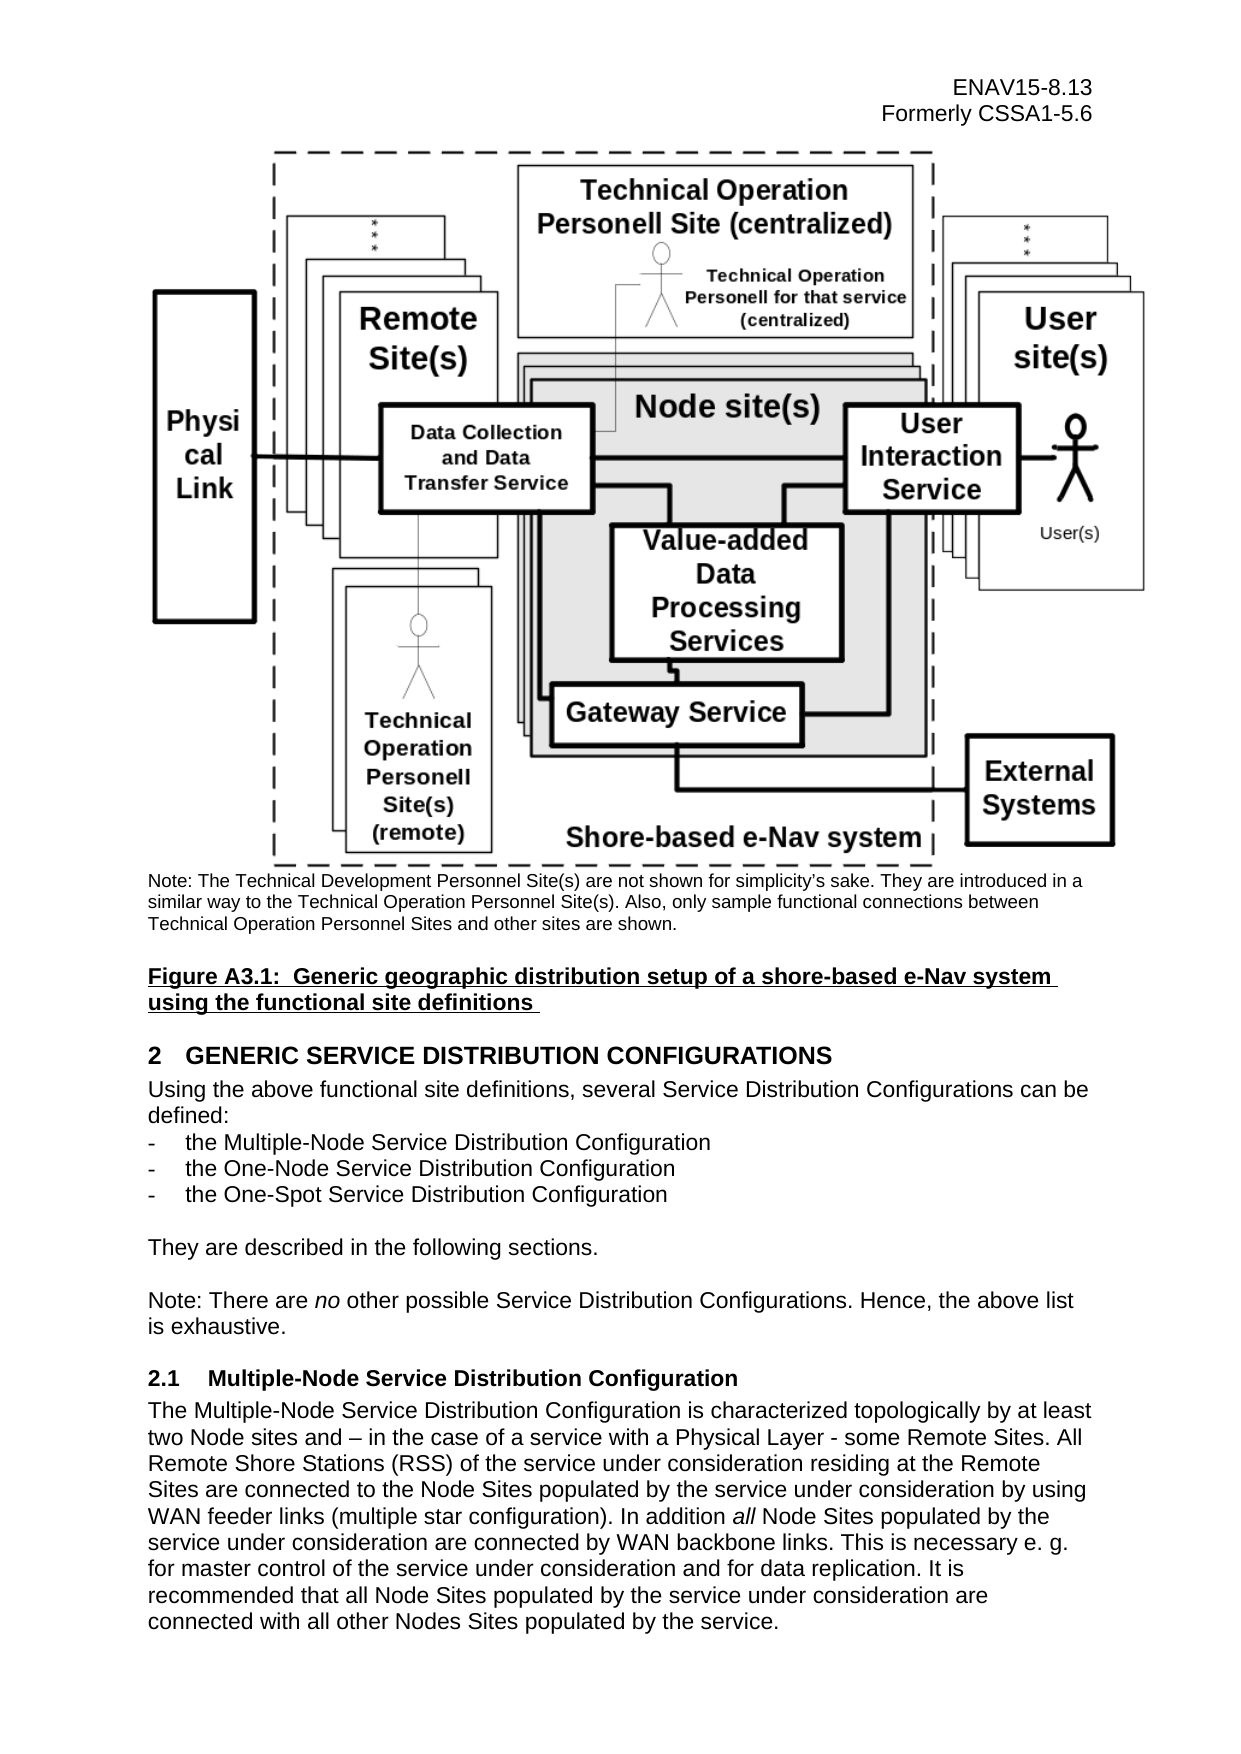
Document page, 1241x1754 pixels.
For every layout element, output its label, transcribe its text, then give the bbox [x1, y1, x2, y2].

text By correlation of the various services defined in the system layout of the common shore-based e-Navigation system layout (IALA Recommendation e-NAV 201 refers; [0.2]) with the above definitions of the functional sites, there can be derived a generic description of geographical topology influence on a service for all groups of services (compare following figure).Note: The Technical Development Personnel Site(s) are not shown for simplicity’s sake. They are introduced in a similar way to the Technical Operation Personnel Site(s). Also, only sample functional connections between Technical Operation Personnel Sites and other sites are shown. [148, 148, 1092, 934]
text Note: There are no other possible Service Distribution Configurations. Hence, the above list is exhaustive. [148, 1287, 1092, 1339]
subtitle Generic Service Distribution Configurations [148, 1041, 1092, 1069]
text Using the above functional site definitions, several Service Distribution Configurations can be defined: [148, 1076, 1092, 1128]
text They are described in the following sections. [148, 1234, 1092, 1261]
text The Multiple-Node Service Distribution Configuration is characterized topologically by at least two Node sites and – in the case of a service with a Physical Layer - some Remote Sites. All Remote Shore Stations (RSS) of the service under consideration residing at the Remote Sites are connected to the Node Sites populated by the service under consideration by using WAN feeder links (multiple star configuration). In addition all Node Sites populated by the service under consideration are connected by WAN backbone links. This is necessary e. g. for master control of the service under consideration and for data replication. It is recommended that all Node Sites populated by the service under consideration are connected with all other Nodes Sites populated by the service. [148, 1397, 1092, 1634]
list the Multiple-Node Service Distribution Configuration [148, 1128, 1092, 1155]
subtitle Multiple-Node Service Distribution Configuration [148, 1364, 1092, 1391]
list the One-Node Service Distribution Configuration [148, 1155, 1092, 1181]
list the One-Spot Service Distribution Configuration [148, 1181, 1092, 1208]
text Figure A3.1: Generic geographic distribution setup of a shore-based e-Nav system using the functional site definitions [148, 963, 1092, 1016]
